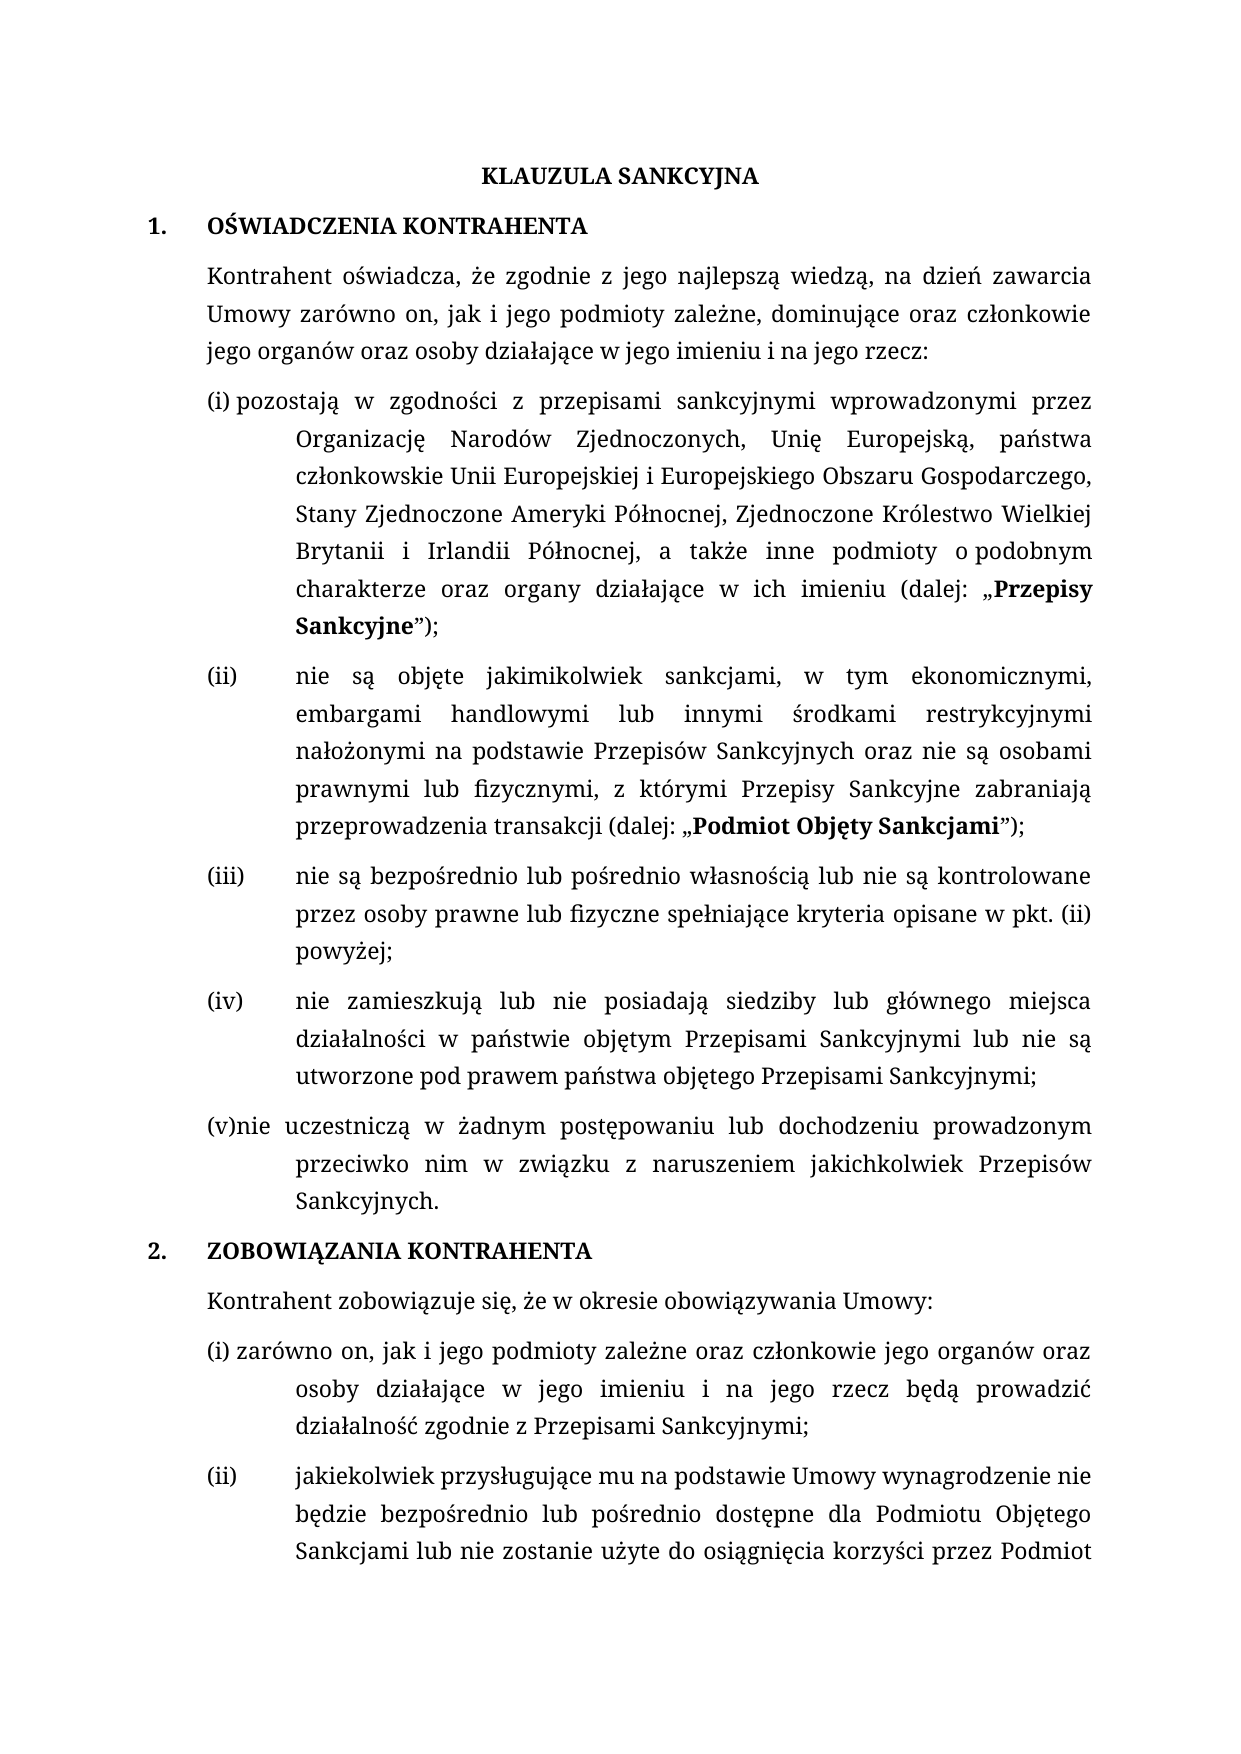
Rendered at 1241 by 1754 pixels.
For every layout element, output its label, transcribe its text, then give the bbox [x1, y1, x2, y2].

list nie uczestniczą w żadnym postępowaniu lub dochodzeniu prowadzonym przeciwko nim w związku z naruszeniem jakichkolwiek Przepisów Sankcyjnych. [207, 1110, 1093, 1216]
text Klauzula Sankcyjna [148, 160, 1093, 191]
list nie zamieszkują lub nie posiadają siedziby lub głównego miejsca działalności w państwie objętym Przepisami Sankcyjnymi lub nie są utworzone pod prawem państwa objętego Przepisami Sankcyjnymi; [207, 985, 1093, 1091]
list pozostają w zgodności z przepisami sankcyjnymi wprowadzonymi przez Organizację Narodów Zjednoczonych, Unię Europejską, państwa członkowskie Unii Europejskiej i Europejskiego Obszaru Gospodarczego, Stany Zjednoczone Ameryki Północnej, Zjednoczone Królestwo Wielkiej Brytanii i Irlandii Północnej, a także inne podmioty o podobnym charakterze oraz organy działające w ich imieniu (dalej: „Przepisy Sankcyjne”); [207, 385, 1093, 641]
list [207, 1460, 1093, 1566]
list nie są bezpośrednio lub pośrednio własnością lub nie są kontrolowane przez osoby prawne lub fizyczne spełniające kryteria opisane w pkt. (ii) powyżej; [207, 860, 1093, 966]
text Kontrahent zobowiązuje się, że w okresie obowiązywania Umowy: [207, 1285, 1093, 1316]
list zarówno on, jak i jego podmioty zależne oraz członkowie jego organów oraz osoby działające w jego imieniu i na jego rzecz będą prowadzić działalność zgodnie z Przepisami Sankcyjnymi; [207, 1335, 1093, 1441]
list nie są objęte jakimikolwiek sankcjami, w tym ekonomicznymi, embargami handlowymi lub innymi środkami restrykcyjnymi nałożonymi na podstawie Przepisów Sankcyjnych oraz nie są osobami prawnymi lub fizycznymi, z którymi Przepisy Sankcyjne zabraniają przeprowadzenia transakcji (dalej: „Podmiot Objęty Sankcjami”); [207, 660, 1093, 841]
text Zobowiązania KONTRAHENTA [148, 1235, 1093, 1266]
text Oświadczenia KONTRAHENTA [148, 210, 1093, 241]
list Kontrahent oświadcza, że zgodnie z jego najlepszą wiedzą, na dzień zawarcia Umowy zarówno on, jak i jego podmioty zależne, dominujące oraz członkowie jego organów oraz osoby działające w jego imieniu i na jego rzecz: [207, 260, 1093, 366]
